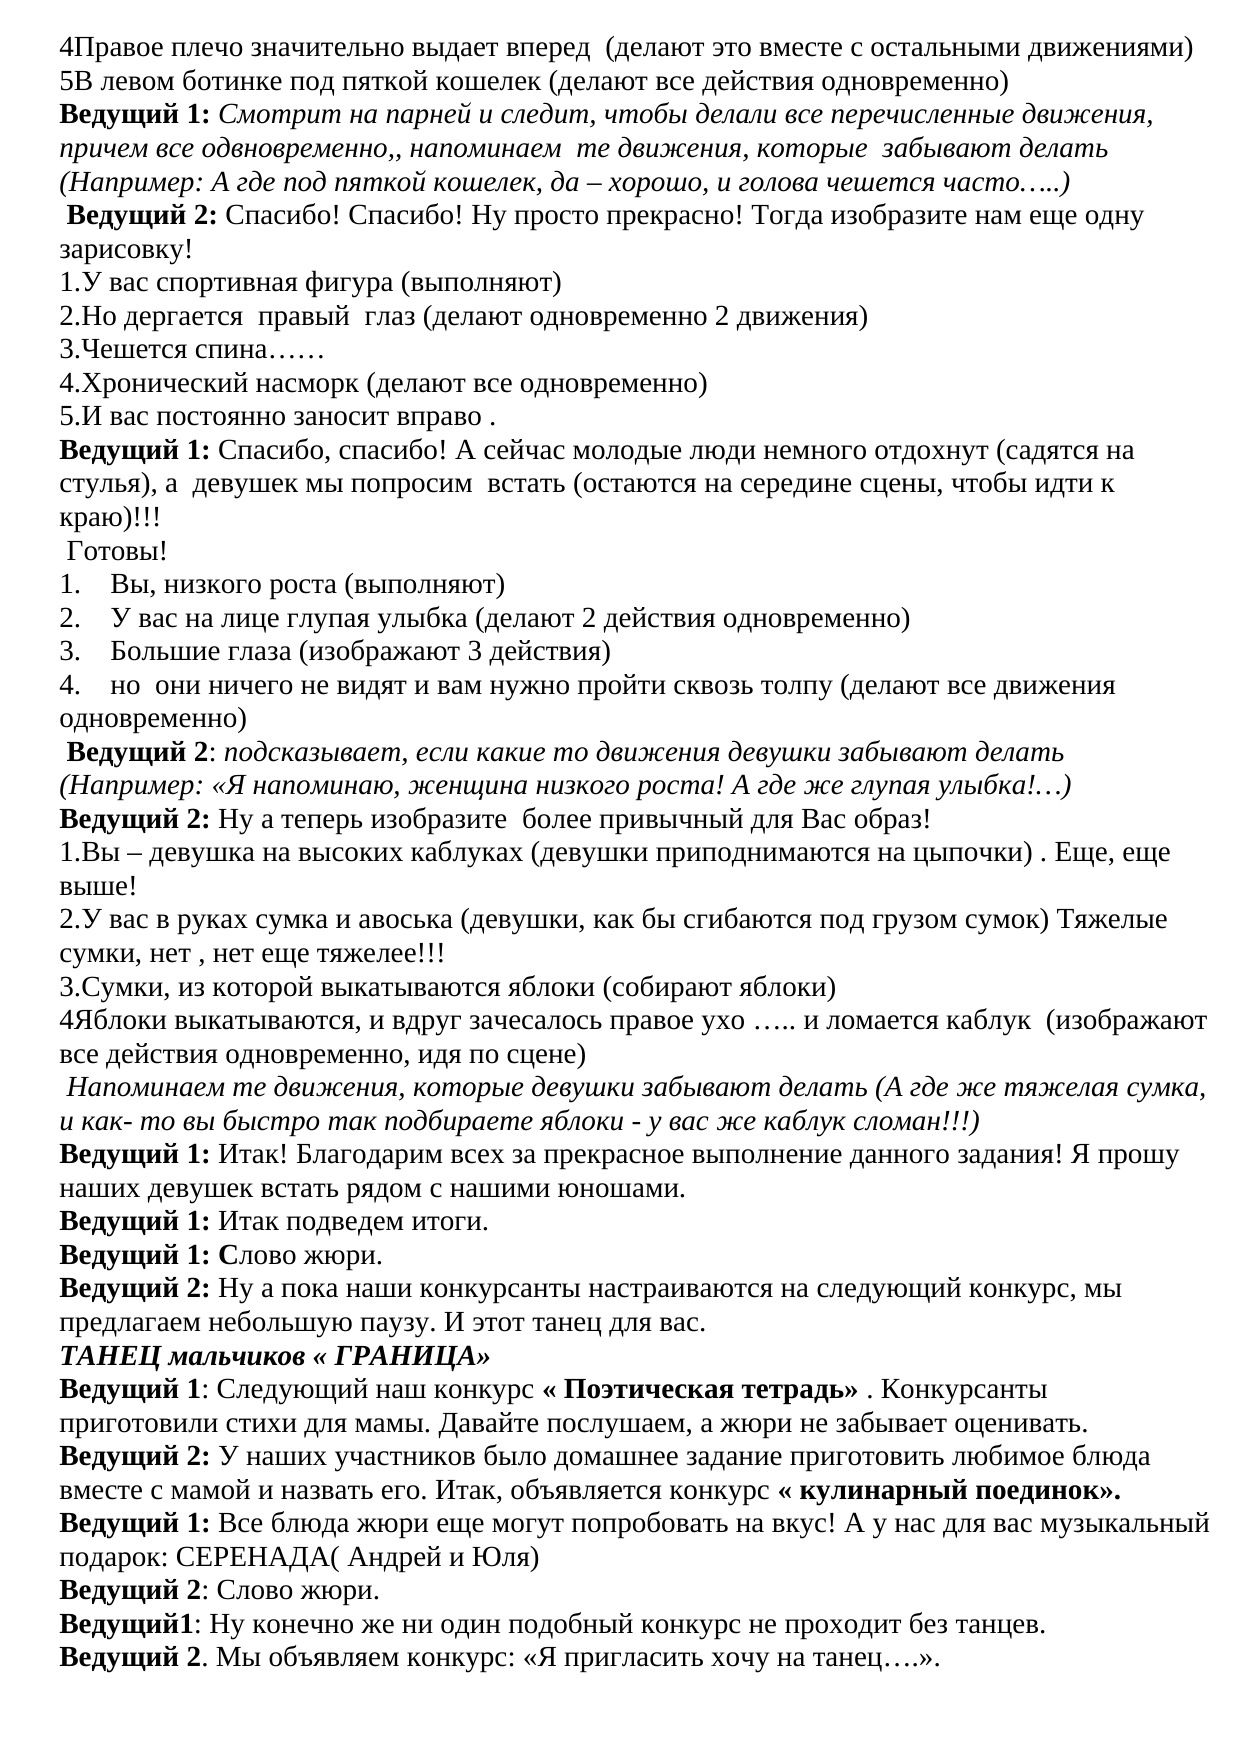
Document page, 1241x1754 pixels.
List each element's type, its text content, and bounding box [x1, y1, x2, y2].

text Ведущий 1: Спасибо, спасибо! А сейчас молодые люди немного отдохнут (садятся на стулья), а девушек мы попросим встать (остаются на середине сцены, чтобы идти к краю)!!! [59, 432, 1211, 533]
text Ведущий 2: Слово жюри. [59, 1572, 1211, 1606]
text 5.И вас постоянно заносит вправо . [59, 398, 1211, 432]
text 3.Чешется спина…… [59, 331, 1211, 365]
text 1. Вы, низкого роста (выполняют) [59, 566, 1211, 600]
text 2.Но дергается правый глаз (делают одновременно 2 движения) [59, 298, 1211, 331]
text 4. но они ничего не видят и вам нужно пройти сквозь толпу (делают все движения одновременно) [59, 667, 1211, 734]
text Напоминаем те движения, которые девушки забывают делать (А где же тяжелая сумка, и как- то вы быстро так подбираете яблоки - у вас же каблук сломан!!!) [59, 1069, 1211, 1136]
text Ведущий 2. Мы объявляем конкурс: «Я пригласить хочу на танец….». [59, 1639, 1211, 1673]
text Ведущий 1: Смотрит на парней и следит, чтобы делали все перечисленные движения, причем все одвновременно,, напоминаем те движения, которые забывают делать (Например: А где под пяткой кошелек, да – хорошо, и голова чешется часто…..) [59, 97, 1211, 197]
text 2.У вас в руках сумка и авоська (девушки, как бы сгибаются под грузом сумок) Тяжелые сумки, нет , нет еще тяжелее!!! [59, 902, 1211, 969]
text 4.Хронический насморк (делают все одновременно) [59, 365, 1211, 398]
text Ведущий 2: Ну а теперь изобразите более привычный для Вас образ! [59, 801, 1211, 834]
text 1.Вы – девушка на высоких каблуках (девушки приподнимаются на цыпочки) . Еще, еще выше! [59, 834, 1211, 902]
text Ведущий 1: Следующий наш конкурс « Поэтическая тетрадь» . Конкурсанты приготовили стихи для мамы. Давайте послушаем, а жюри не забывает оценивать. [59, 1371, 1211, 1438]
text Ведущий 1: Итак подведем итоги. [59, 1203, 1211, 1237]
text Ведущий 2: Ну а пока наши конкурсанты настраиваются на следующий конкурс, мы предлагаем небольшую паузу. И этот танец для вас. [59, 1271, 1211, 1338]
text Ведущий 2: Спасибо! Спасибо! Ну просто прекрасно! Тогда изобразите нам еще одну зарисовку! [59, 197, 1211, 264]
text 1.У вас спортивная фигура (выполняют) [59, 264, 1211, 298]
text Готовы! [59, 533, 1211, 566]
text Ведущий 1: Итак! Благодарим всех за прекрасное выполнение данного задания! Я прошу наших девушек встать рядом с нашими юношами. [59, 1136, 1211, 1203]
text 5В левом ботинке под пяткой кошелек (делают все действия одновременно) [59, 63, 1211, 97]
text 4Яблоки выкатываются, и вдруг зачесалось правое ухо ….. и ломается каблук (изображают все действия одновременно, идя по сцене) [59, 1002, 1211, 1069]
text Ведущий 2: подсказывает, если какие то движения девушки забывают делать (Например: «Я напоминаю, женщина низкого роста! А где же глупая улыбка!…) [59, 734, 1211, 801]
text 4Правое плечо значительно выдает вперед (делают это вместе с остальными движениями) [59, 29, 1211, 63]
text Ведущий 1: Все блюда жюри еще могут попробовать на вкус! А у нас для вас музыкальный подарок: СЕРЕНАДА( Андрей и Юля) [59, 1505, 1211, 1572]
text 2. У вас на лице глупая улыбка (делают 2 действия одновременно) [59, 600, 1211, 633]
text Ведущий1: Ну конечно же ни один подобный конкурс не проходит без танцев. [59, 1606, 1211, 1639]
text 3.Сумки, из которой выкатываются яблоки (собирают яблоки) [59, 969, 1211, 1002]
text ТАНЕЦ мальчиков « ГРАНИЦА» [59, 1338, 1211, 1371]
text Ведущий 1: Слово жюри. [59, 1237, 1211, 1271]
text 3. Большие глаза (изображают 3 действия) [59, 633, 1211, 667]
text Ведущий 2: У наших участников было домашнее задание приготовить любимое блюда вместе с мамой и назвать его. Итак, объявляется конкурс « кулинарный поединок». [59, 1438, 1211, 1505]
